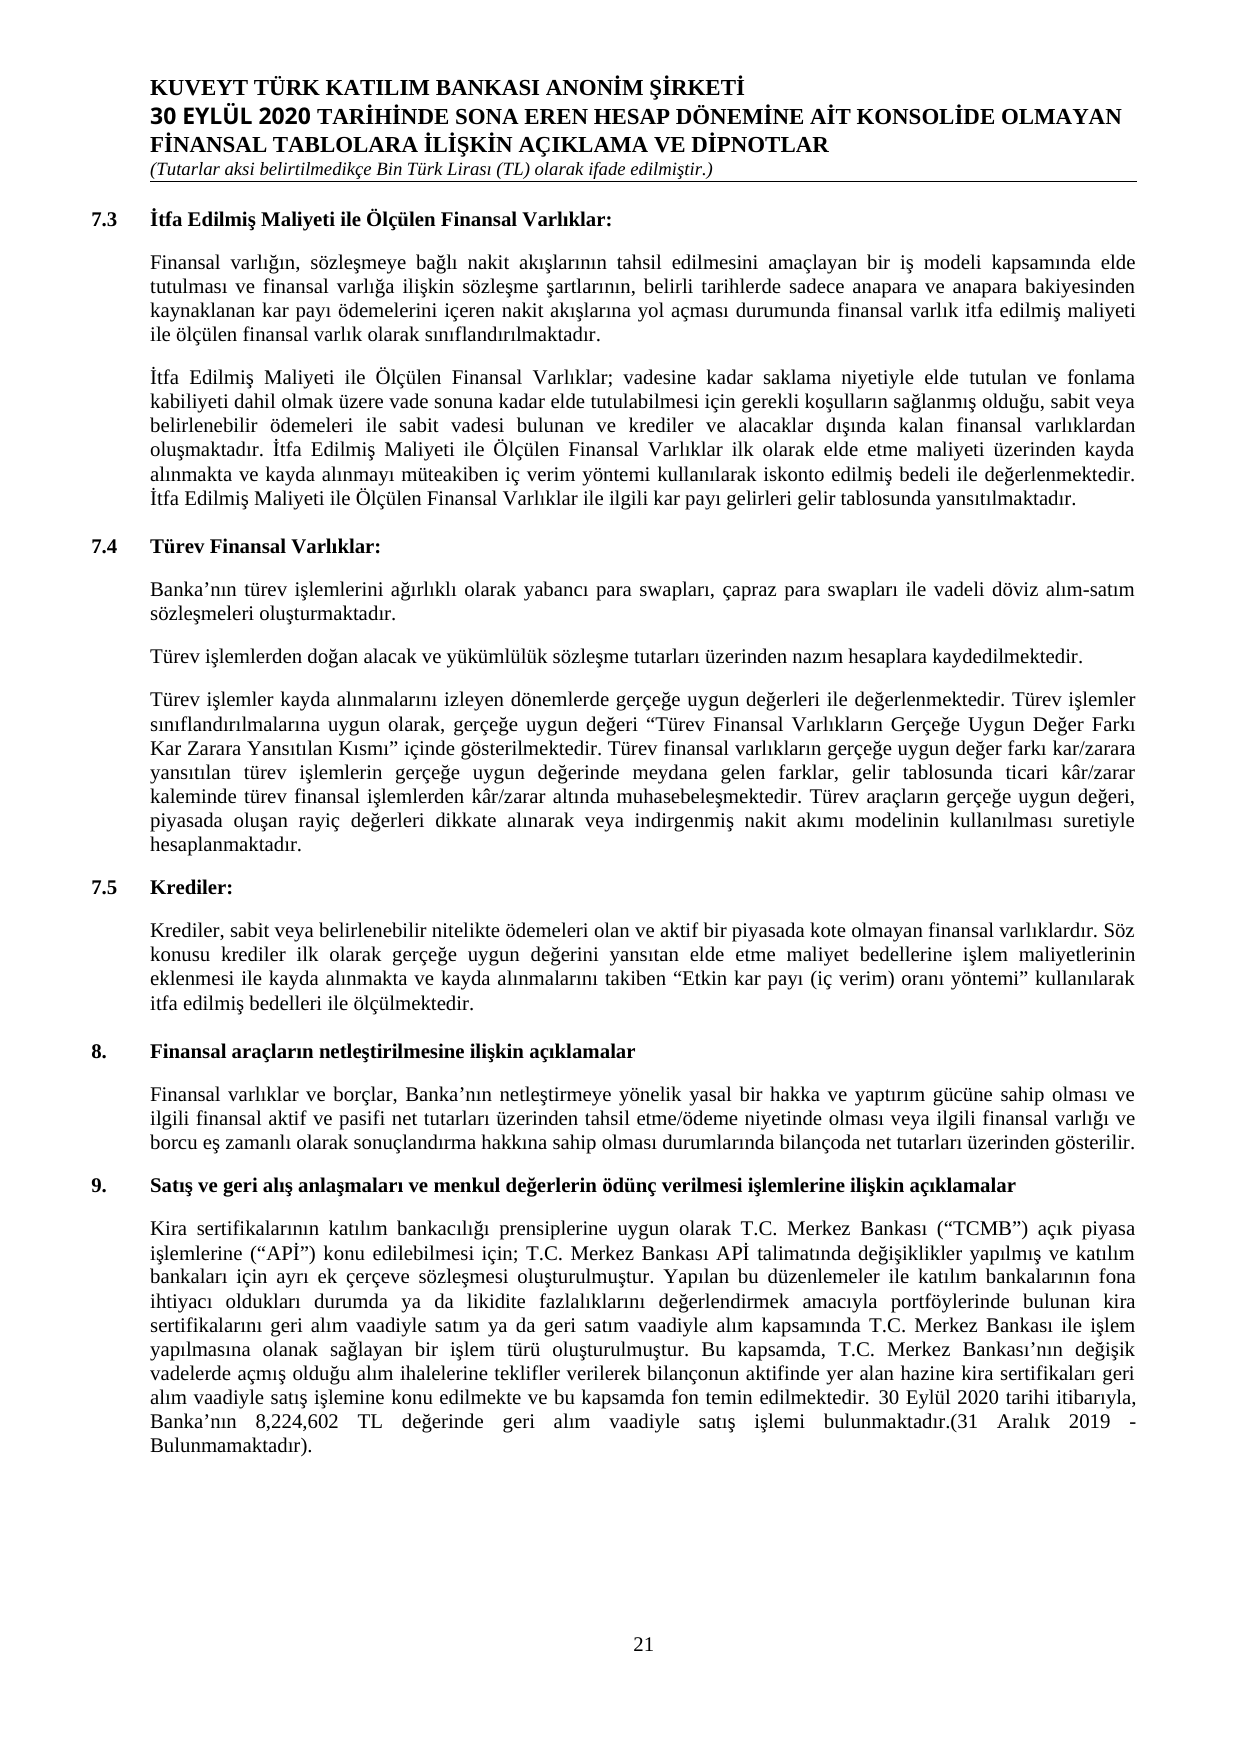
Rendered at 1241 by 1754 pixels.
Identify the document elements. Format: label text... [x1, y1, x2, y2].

text 8. Finansal araçların netleştirilmesine ilişkin açıklamalar [91, 1038, 1137, 1063]
text Banka’nın türev işlemlerini ağırlıklı olarak yabancı para swapları, çapraz para swapları ile vadeli döviz alım-satım sözleşmeleri oluşturmaktadır. [150, 577, 1137, 625]
text 7.3 İtfa Edilmiş Maliyeti ile Ölçülen Finansal Varlıklar: [91, 207, 1118, 231]
text 7.5 Krediler: [91, 875, 1118, 899]
text 7.4 Türev Finansal Varlıklar: [91, 534, 1118, 558]
text Krediler, sabit veya belirlenebilir nitelikte ödemeleri olan ve aktif bir piyasada kote olmayan finansal varlıklardır. Söz konusu krediler ilk olarak gerçeğe uygun değerini yansıtan elde etme maliyet bedellerine işlem maliyetlerinin eklenmesi ile kayda alınmakta ve kayda alınmalarını takiben “Etkin kar payı (iç verim) oranı yöntemi” kullanılarak itfa edilmiş bedelleri ile ölçülmektedir. [150, 918, 1137, 1014]
text Finansal varlığın, sözleşmeye bağlı nakit akışlarının tahsil edilmesini amaçlayan bir iş modeli kapsamında elde tutulması ve finansal varlığa ilişkin sözleşme şartlarının, belirli tarihlerde sadece anapara ve anapara bakiyesinden kaynaklanan kar payı ödemelerini içeren nakit akışlarına yol açması durumunda finansal varlık itfa edilmiş maliyeti ile ölçülen finansal varlık olarak sınıflandırılmaktadır. [150, 250, 1137, 346]
text Kira sertifikalarının katılım bankacılığı prensiplerine uygun olarak T.C. Merkez Bankası (“TCMB”) açık piyasa işlemlerine (“APİ”) konu edilebilmesi için; T.C. Merkez Bankası APİ talimatında değişiklikler yapılmış ve katılım bankaları için ayrı ek çerçeve sözleşmesi oluşturulmuştur. Yapılan bu düzenlemeler ile katılım bankalarının fona ihtiyacı oldukları durumda ya da likidite fazlalıklarını değerlendirmek amacıyla portföylerinde bulunan kira sertifikalarını geri alım vaadiyle satım ya da geri satım vaadiyle alım kapsamında T.C. Merkez Bankası ile işlem yapılmasına olanak sağlayan bir işlem türü oluşturulmuştur. Bu kapsamda, T.C. Merkez Bankası’nın değişik vadelerde açmış olduğu alım ihalelerine teklifler verilerek bilançonun aktifinde yer alan hazine kira sertifikaları geri alım vaadiyle satış işlemine konu edilmekte ve bu kapsamda fon temin edilmektedir. 30 Eylül 2020 tarihi itibarıyla, Banka’nın 8,224,602 TL değerinde geri alım vaadiyle satış işlemi bulunmaktadır.(31 Aralık 2019 - Bulunmamaktadır). [150, 1216, 1137, 1457]
text Türev işlemlerden doğan alacak ve yükümlülük sözleşme tutarları üzerinden nazım hesaplara kaydedilmektedir. [150, 644, 1137, 668]
text İtfa Edilmiş Maliyeti ile Ölçülen Finansal Varlıklar; vadesine kadar saklama niyetiyle elde tutulan ve fonlama kabiliyeti dahil olmak üzere vade sonuna kadar elde tutulabilmesi için gerekli koşulların sağlanmış olduğu, sabit veya belirlenebilir ödemeleri ile sabit vadesi bulunan ve krediler ve alacaklar dışında kalan finansal varlıklardan oluşmaktadır. İtfa Edilmiş Maliyeti ile Ölçülen Finansal Varlıklar ilk olarak elde etme maliyeti üzerinden kayda alınmakta ve kayda alınmayı müteakiben iç verim yöntemi kullanılarak iskonto edilmiş bedeli ile değerlenmektedir. İtfa Edilmiş Maliyeti ile Ölçülen Finansal Varlıklar ile ilgili kar payı gelirleri gelir tablosunda yansıtılmaktadır. [150, 365, 1137, 509]
text Türev işlemler kayda alınmalarını izleyen dönemlerde gerçeğe uygun değerleri ile değerlenmektedir. Türev işlemler sınıflandırılmalarına uygun olarak, gerçeğe uygun değeri “Türev Finansal Varlıkların Gerçeğe Uygun Değer Farkı Kar Zarara Yansıtılan Kısmı” içinde gösterilmektedir. Türev finansal varlıkların gerçeğe uygun değer farkı kar/zarara yansıtılan türev işlemlerin gerçeğe uygun değerinde meydana gelen farklar, gelir tablosunda ticari kâr/zarar kaleminde türev finansal işlemlerden kâr/zarar altında muhasebeleşmektedir. Türev araçların gerçeğe uygun değeri, piyasada oluşan rayiç değerleri dikkate alınarak veya indirgenmiş nakit akımı modelinin kullanılması suretiyle hesaplanmaktadır. [150, 687, 1137, 856]
text Finansal varlıklar ve borçlar, Banka’nın netleştirmeye yönelik yasal bir hakka ve yaptırım gücüne sahip olması ve ilgili finansal aktif ve pasifi net tutarları üzerinden tahsil etme/ödeme niyetinde olması veya ilgili finansal varlığı ve borcu eş zamanlı olarak sonuçlandırma hakkına sahip olması durumlarında bilançoda net tutarları üzerinden gösterilir. [150, 1082, 1137, 1154]
text 9. Satış ve geri alış anlaşmaları ve menkul değerlerin ödünç verilmesi işlemlerine ilişkin açıklamalar [91, 1173, 1137, 1197]
